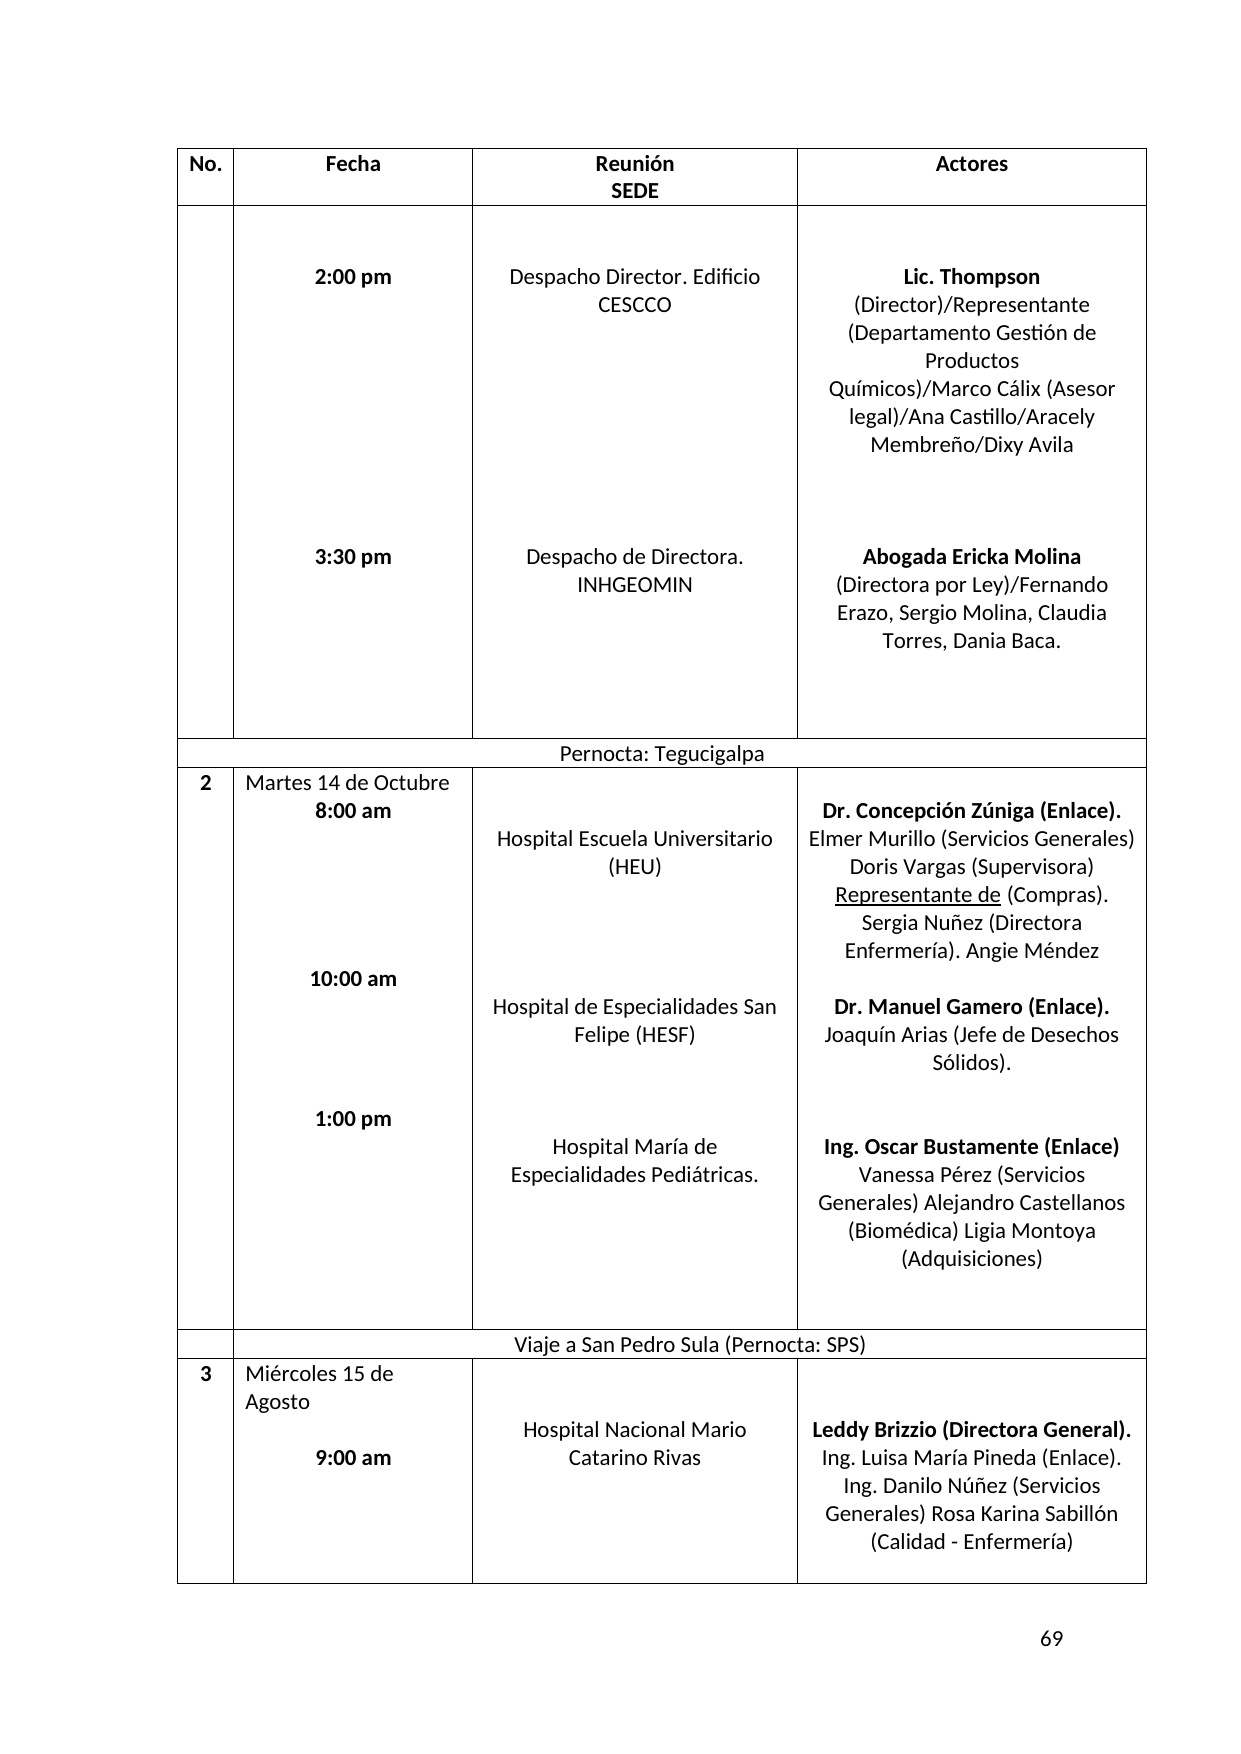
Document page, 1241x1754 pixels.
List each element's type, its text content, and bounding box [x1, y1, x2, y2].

table_header Reunión SEDE [473, 149, 797, 205]
table_cell 3 [178, 1359, 233, 1583]
table_header No. [178, 149, 233, 205]
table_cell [473, 1359, 797, 1583]
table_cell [473, 206, 797, 738]
table_cell Viaje a San Pedro Sula (Pernocta: SPS) [234, 1330, 1146, 1358]
table_header Fecha [234, 149, 472, 205]
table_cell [798, 1359, 1146, 1583]
table_cell Pernocta: Tegucigalpa [178, 739, 1146, 767]
table_cell Hospital Escuela Universitario (HEU) Hospital de Especialidades San Felipe (HESF) Hospital María de Especialidades Pediátricas. [473, 768, 797, 1329]
table_cell 2 [178, 768, 233, 1329]
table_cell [798, 206, 1146, 738]
table_cell 1 [178, 206, 233, 738]
table_cell [178, 1330, 233, 1358]
table_header Actores [798, 149, 1146, 205]
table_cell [234, 206, 472, 738]
table_cell Miércoles 15 de Agosto 9:00 am 1:00 pm [234, 1359, 472, 1583]
table_cell Martes 14 de Octubre 8:00 am 10:00 am 1:00 pm [234, 768, 472, 1329]
table_cell Dr. Concepción Zúniga (Enlace). Elmer Murillo (Servicios Generales) Doris Vargas (Supervisora) Representante de (Compras). Sergia Nuñez (Directora Enfermería). Angie Méndez Dr. Manuel Gamero (Enlace). Joaquín Arias (Jefe de Desechos Sólidos). Ing. Oscar Bustamente (Enlace) Vanessa Pérez (Servicios Generales) Alejandro Castellanos (Biomédica) Ligia Montoya (Adquisiciones) [798, 768, 1146, 1329]
